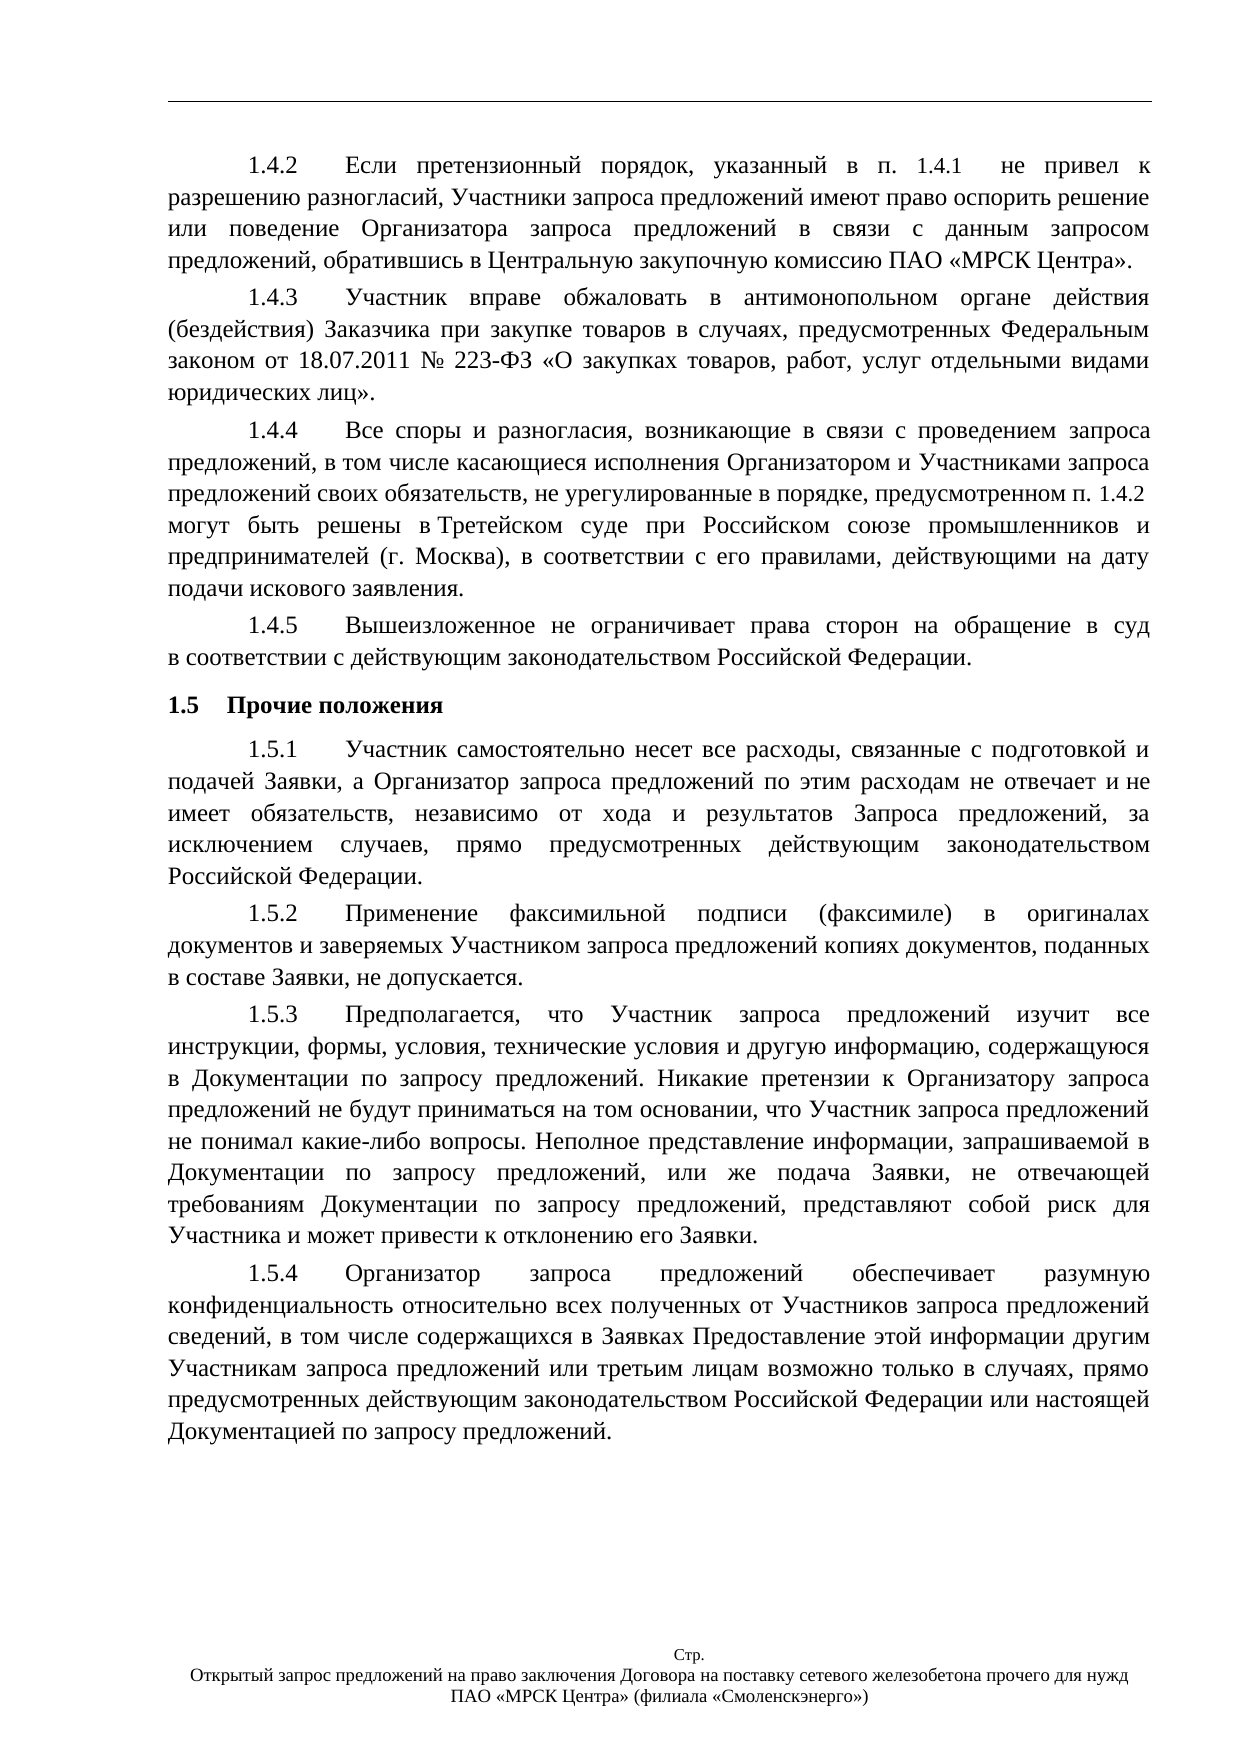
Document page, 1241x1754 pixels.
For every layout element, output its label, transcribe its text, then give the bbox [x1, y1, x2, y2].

list Предполагается, что Участник запроса предложений изучит все инструкции, формы, условия, технические условия и другую информацию, содержащуюся в Документации по запросу предложений. Никакие претензии к Организатору запроса предложений не будут приниматься на том основании, что Участник запроса предложений не понимал какие-либо вопросы. Неполное представление информации, запрашиваемой в Документации по запросу предложений, или же подача Заявки, не отвечающей требованиям Документации по запросу предложений, представляют собой риск для Участника и может привести к отклонению его Заявки. [168, 999, 1150, 1249]
list Участник вправе обжаловать в антимонопольном органе действия (бездействия) Заказчика при закупке товаров в случаях, предусмотренных Федеральным законом от 18.07.2011 № 223-ФЗ «О закупках товаров, работ, услуг отдельными видами юридических лиц». [168, 282, 1150, 406]
list Организатор запроса предложений обеспечивает разумную конфиденциальность относительно всех полученных от Участников запроса предложений сведений, в том числе содержащихся в Заявках Предоставление этой информации другим Участникам запроса предложений или третьим лицам возможно только в случаях, прямо предусмотренных действующим законодательством Российской Федерации или настоящей Документацией по запросу предложений. [168, 1258, 1150, 1445]
list Применение факсимильной подписи (факсимиле) в оригиналах документов и заверяемых Участником запроса предложений копиях документов, поданных в составе Заявки, не допускается. [168, 898, 1150, 990]
list Все споры и разногласия, возникающие в связи с проведением запроса предложений, в том числе касающиеся исполнения Организатором и Участниками запроса предложений своих обязательств, не урегулированные в порядке, предусмотренном п. 1.4.2 могут быть решены в Третейском суде при Российском союзе промышленников и предпринимателей (г. Москва), в соответствии с его правилами, действующими на дату подачи искового заявления. [168, 415, 1150, 602]
list Вышеизложенное не ограничивает права сторон на обращение в суд в соответствии с действующим законодательством Российской Федерации. [168, 611, 1150, 671]
subtitle Прочие положения [168, 690, 1152, 719]
list Если претензионный порядок, указанный в п. 1.4.1 не привел к разрешению разногласий, Участники запроса предложений имеют право оспорить решение или поведение Организатора запроса предложений в связи с данным запросом предложений, обратившись в Центральную закупочную комиссию ПАО «МРСК Центра». [168, 150, 1150, 273]
list Участник самостоятельно несет все расходы, связанные с подготовкой и подачей Заявки, а Организатор запроса предложений по этим расходам не отвечает и не имеет обязательств, независимо от хода и результатов Запроса предложений, за исключением случаев, прямо предусмотренных действующим законодательством Российской Федерации. [168, 734, 1150, 889]
